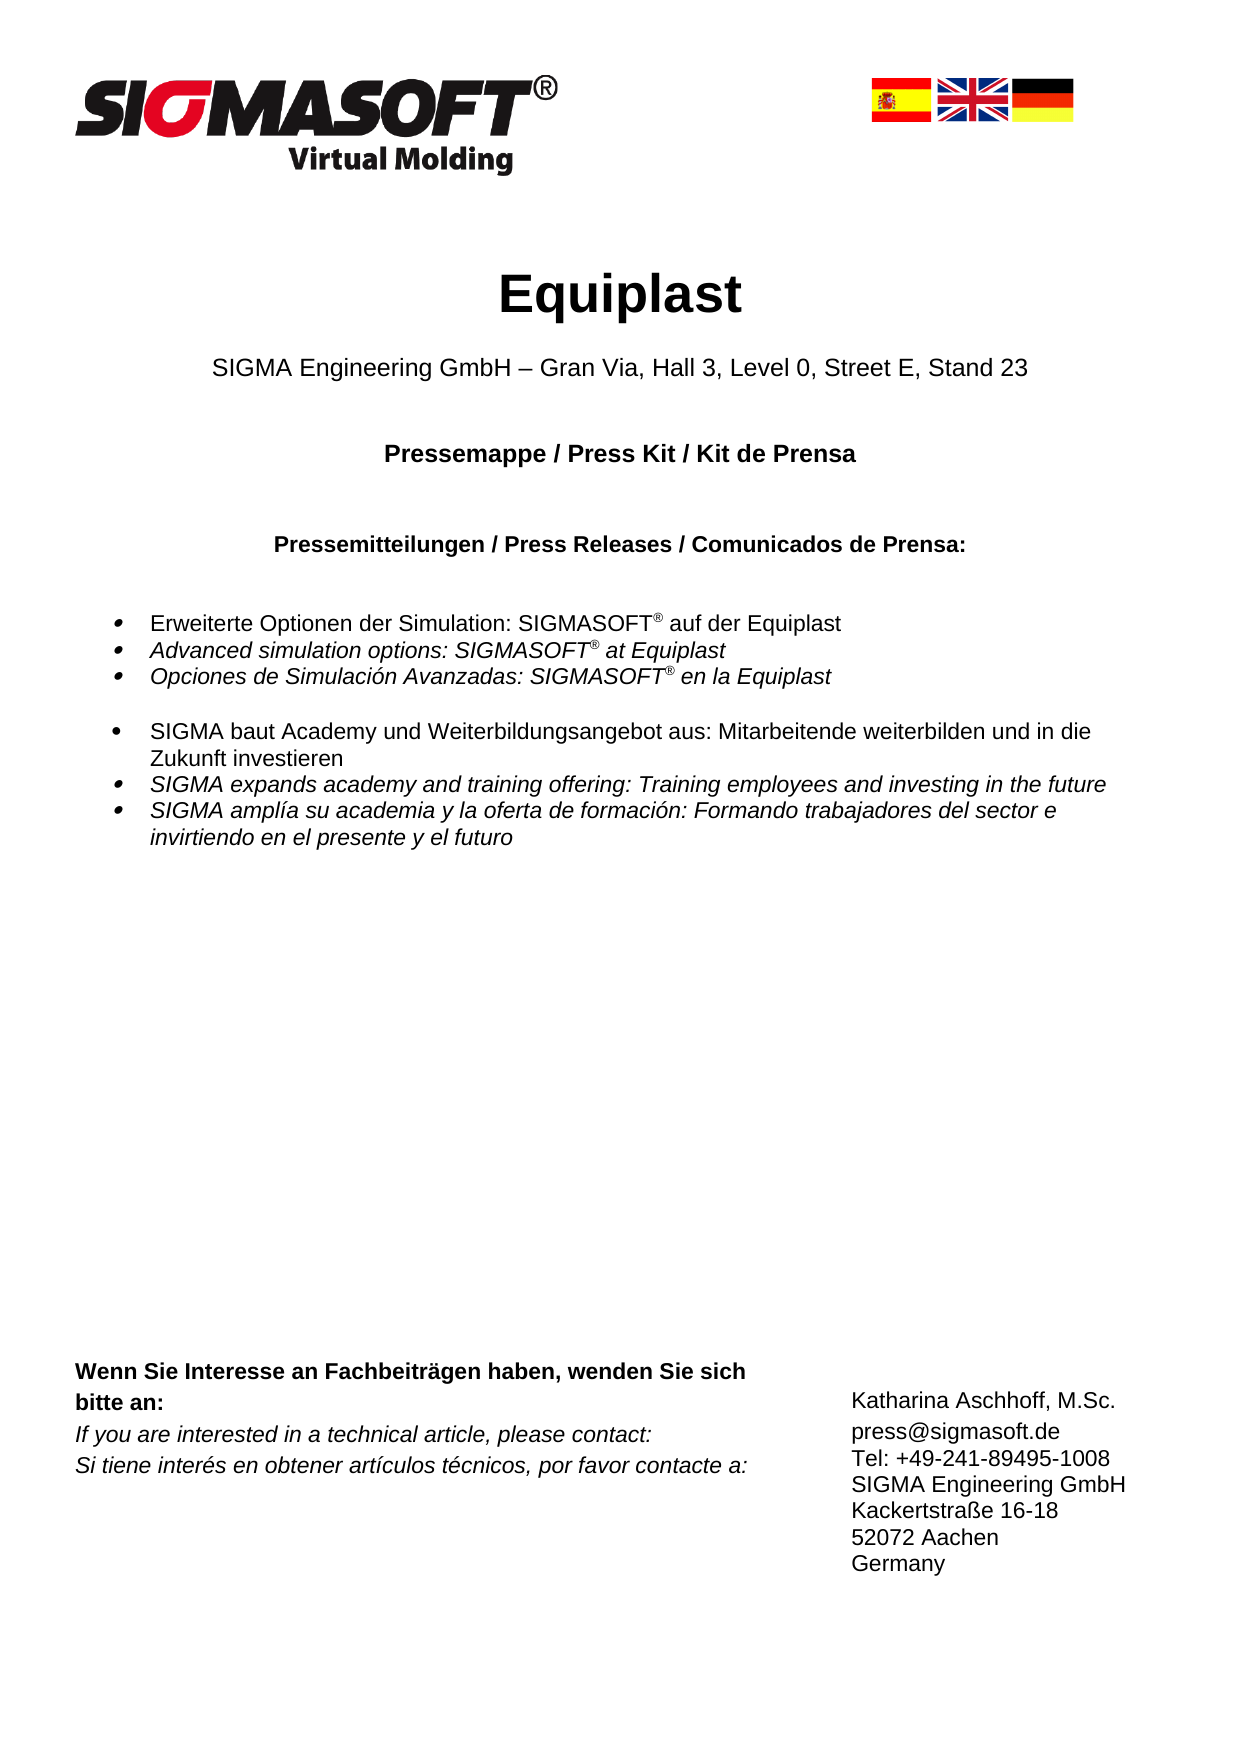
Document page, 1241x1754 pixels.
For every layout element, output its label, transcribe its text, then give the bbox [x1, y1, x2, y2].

list Opciones de Simulación Avanzadas: SIGMASOFT® en la Equiplast [112, 663, 1165, 689]
list SIGMA expands academy and training offering: Training employees and investing in the future [112, 771, 1165, 797]
subtitle Equiplast [75, 262, 1165, 324]
text Kackertstraße 16-18 [851, 1497, 1165, 1523]
text SIGMA Engineering GmbH [851, 1471, 1165, 1497]
text Tel: +49-241-89495-1008 [851, 1444, 1165, 1471]
text If you are interested in a technical article, please contact: [75, 1421, 777, 1447]
list Erweiterte Optionen der Simulation: SIGMASOFT® auf der Equiplast [112, 610, 1165, 637]
picture [75, 75, 558, 176]
list SIGMA baut Academy und Weiterbildungsangebot aus: Mitarbeitende weiterbilden und in die Zukunft investieren [112, 718, 1165, 771]
list SIGMA amplía su academia y la oferta de formación: Formando trabajadores del sector e invirtiendo en el presente y el futuro [112, 797, 1165, 850]
subtitle Pressemappe / Press Kit / Kit de Prensa [75, 439, 1165, 468]
list Advanced simulation options: SIGMASOFT® at Equiplast [112, 637, 1165, 663]
text Katharina Aschhoff, M.Sc. [851, 1387, 1165, 1413]
text Wenn Sie Interesse an Fachbeiträgen haben, wenden Sie sich bitte an: [75, 1358, 777, 1416]
text SIGMA Engineering GmbH – Gran Via, Hall 3, Level 0, Street E, Stand 23 [75, 353, 1165, 382]
picture [871, 78, 932, 122]
text Pressemitteilungen / Press Releases / Comunicados de Prensa: [75, 531, 1165, 558]
text Si tiene interés en obtener artículos técnicos, por favor contacte a: [75, 1452, 777, 1479]
text press@sigmasoft.de [851, 1418, 1165, 1444]
text Germany [851, 1550, 1165, 1576]
text 52072 Aachen [851, 1523, 1165, 1550]
